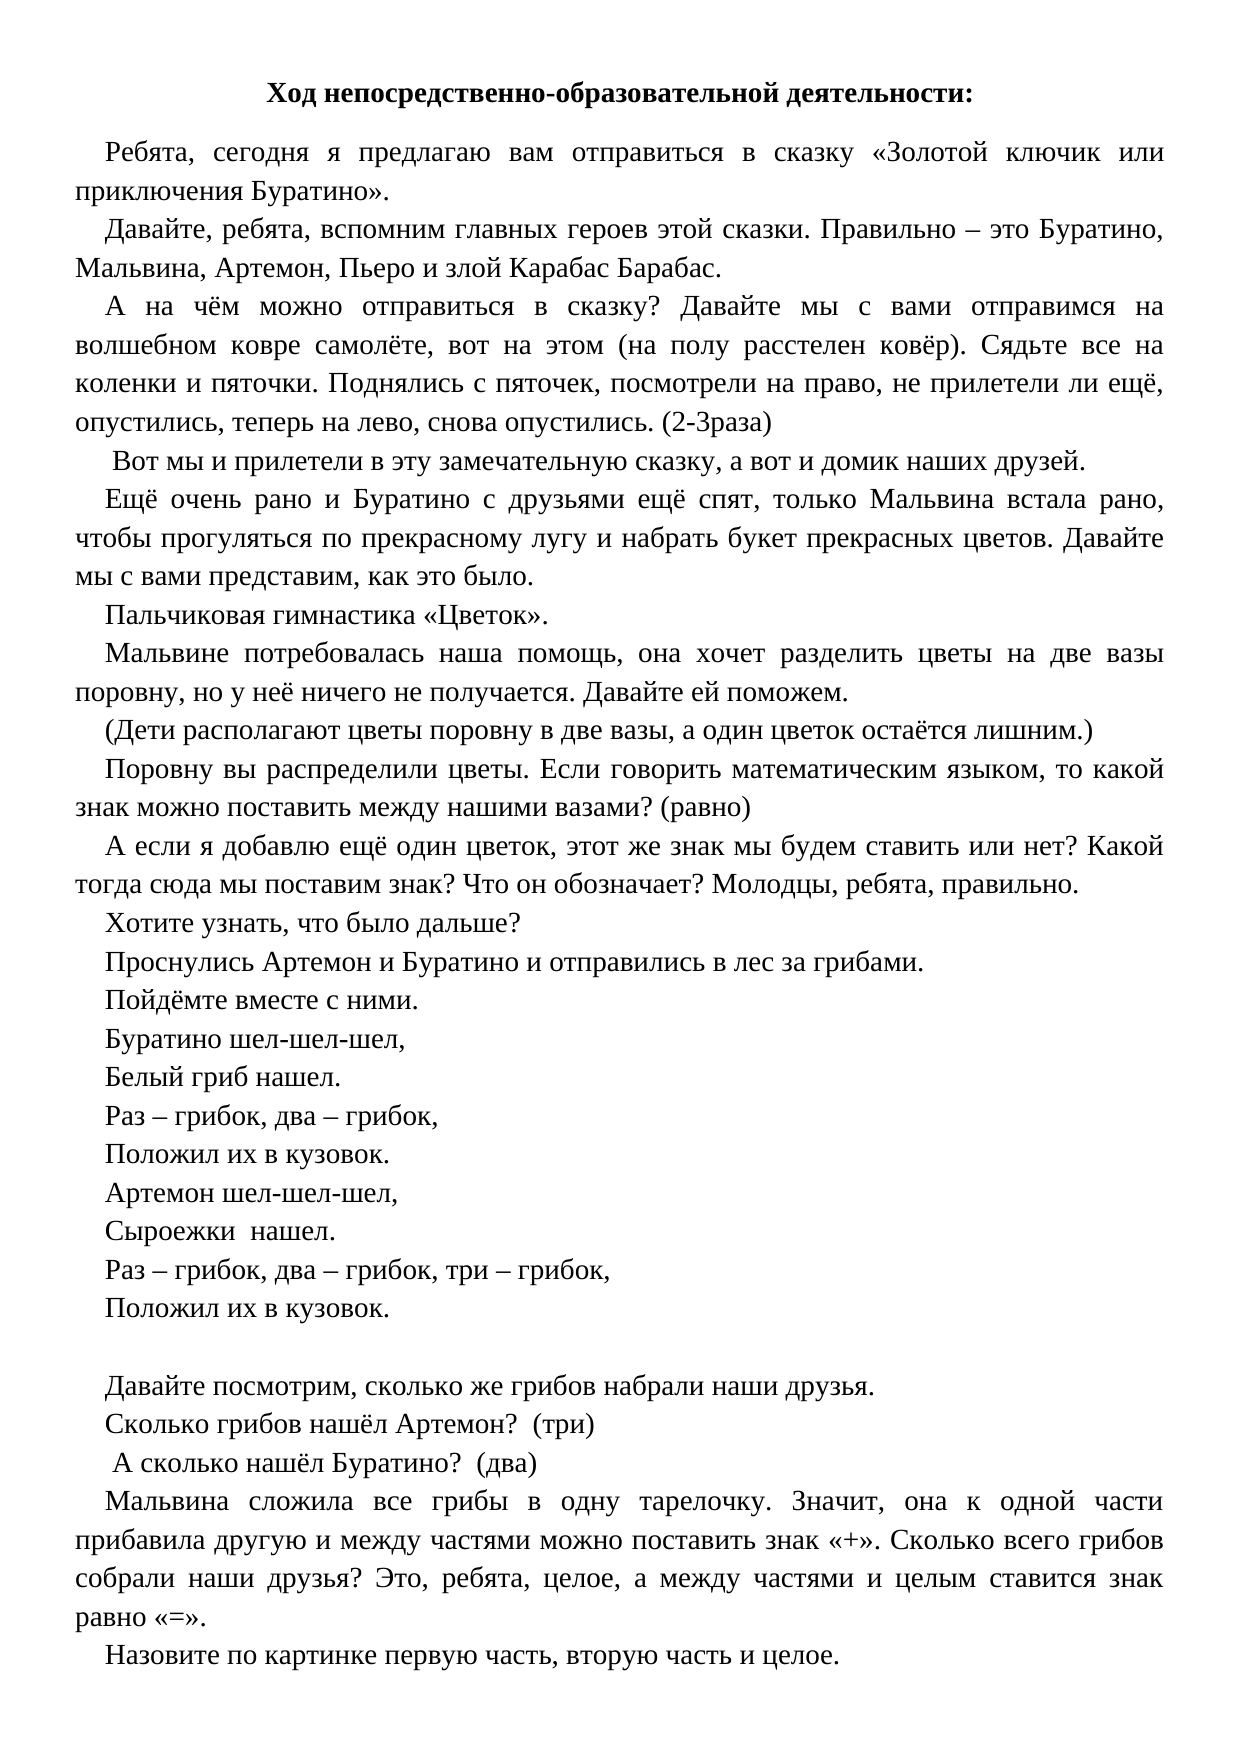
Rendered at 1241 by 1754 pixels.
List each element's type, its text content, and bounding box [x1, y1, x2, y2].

text Ход непосредственно-образовательной деятельности: [75, 75, 1165, 108]
text А если я добавлю ещё один цветок, этот же знак мы будем ставить или нет? Какой тогда сюда мы поставим знак? Что он обозначает? Молодцы, ребята, правильно. [75, 828, 1165, 900]
text Сколько грибов нашёл Артемон? (три) [75, 1406, 1165, 1440]
text Артемон шел-шел-шел, [75, 1175, 1165, 1208]
text Сыроежки нашел. [75, 1213, 1165, 1247]
text (Дети располагают цветы поровну в две вазы, а один цветок остаётся лишним.) [75, 712, 1165, 746]
text Назовите по картинке первую часть, вторую часть и целое. [75, 1637, 1165, 1671]
text Давайте посмотрим, сколько же грибов набрали наши друзья. [75, 1368, 1165, 1401]
text Поровну вы распределили цветы. Если говорить математическим языком, то какой знак можно поставить между нашими вазами? (равно) [75, 751, 1165, 823]
text Давайте, ребята, вспомним главных героев этой сказки. Правильно – это Буратино, Мальвина, Артемон, Пьеро и злой Карабас Барабас. [75, 211, 1165, 283]
text Мальвина сложила все грибы в одну тарелочку. Значит, она к одной части прибавила другую и между частями можно поставить знак «+». Сколько всего грибов собрали наши друзья? Это, ребята, целое, а между частями и целым ставится знак равно «=». [75, 1483, 1165, 1632]
text Вот мы и прилетели в эту замечательную сказку, а вот и домик наших друзей. [75, 443, 1165, 476]
text А на чём можно отправиться в сказку? Давайте мы с вами отправимся на волшебном ковре самолёте, вот на этом (на полу расстелен ковёр). Сядьте все на коленки и пяточки. Поднялись с пяточек, посмотрели на право, не прилетели ли ещё, опустились, теперь на лево, снова опустились. (2-3раза) [75, 288, 1165, 438]
text Ребята, сегодня я предлагаю вам отправиться в сказку «Золотой ключик или приключения Буратино». [75, 134, 1165, 206]
text Буратино шел-шел-шел, [75, 1021, 1165, 1054]
text Проснулись Артемон и Буратино и отправились в лес за грибами. [75, 944, 1165, 977]
text Пойдёмте вместе с ними. [75, 982, 1165, 1016]
text Положил их в кузовок. [75, 1291, 1165, 1324]
text Белый гриб нашел. [75, 1059, 1165, 1093]
text Раз – грибок, два – грибок, три – грибок, [75, 1252, 1165, 1286]
text Раз – грибок, два – грибок, [75, 1098, 1165, 1131]
text Положил их в кузовок. [75, 1136, 1165, 1170]
text Хотите узнать, что было дальше? [75, 905, 1165, 939]
text Мальвине потребовалась наша помощь, она хочет разделить цветы на две вазы поровну, но у неё ничего не получается. Давайте ей поможем. [75, 635, 1165, 707]
text Пальчиковая гимнастика «Цветок». [75, 597, 1165, 630]
text Ещё очень рано и Буратино с друзьями ещё спят, только Мальвина встала рано, чтобы прогуляться по прекрасному лугу и набрать букет прекрасных цветов. Давайте мы с вами представим, как это было. [75, 481, 1165, 592]
text А сколько нашёл Буратино? (два) [75, 1445, 1165, 1478]
